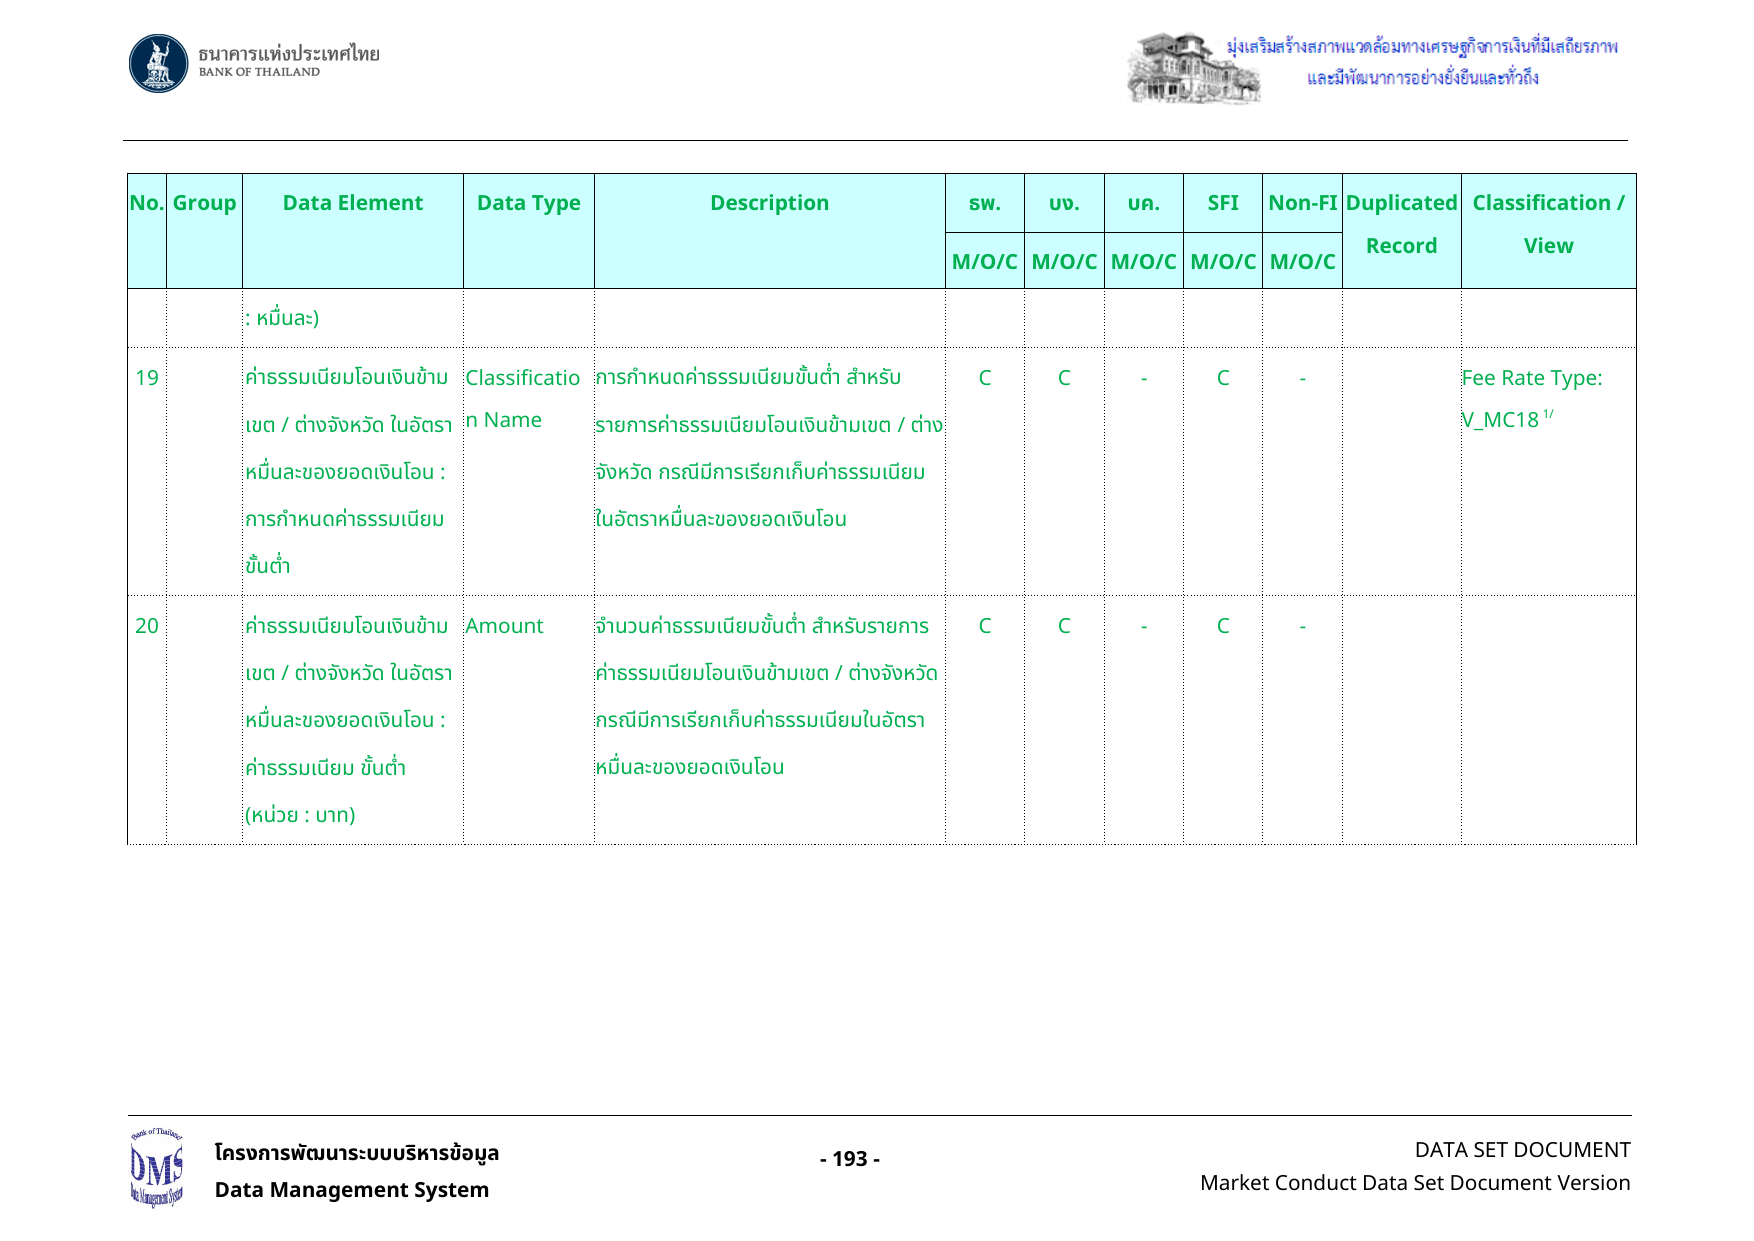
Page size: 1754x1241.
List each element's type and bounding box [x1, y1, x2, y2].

picture [127, 1123, 187, 1212]
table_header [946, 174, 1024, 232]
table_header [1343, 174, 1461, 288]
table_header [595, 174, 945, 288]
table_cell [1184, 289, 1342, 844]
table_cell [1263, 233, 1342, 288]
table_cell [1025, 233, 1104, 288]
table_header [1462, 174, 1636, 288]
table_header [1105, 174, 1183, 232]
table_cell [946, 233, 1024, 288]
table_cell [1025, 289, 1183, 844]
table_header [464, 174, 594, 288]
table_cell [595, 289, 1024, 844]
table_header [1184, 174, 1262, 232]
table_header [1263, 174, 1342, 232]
picture [118, 24, 391, 103]
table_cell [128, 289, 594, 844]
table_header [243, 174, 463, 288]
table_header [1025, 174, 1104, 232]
picture [1126, 28, 1622, 108]
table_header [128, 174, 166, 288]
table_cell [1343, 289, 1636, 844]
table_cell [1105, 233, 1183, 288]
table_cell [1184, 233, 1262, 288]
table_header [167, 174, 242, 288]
